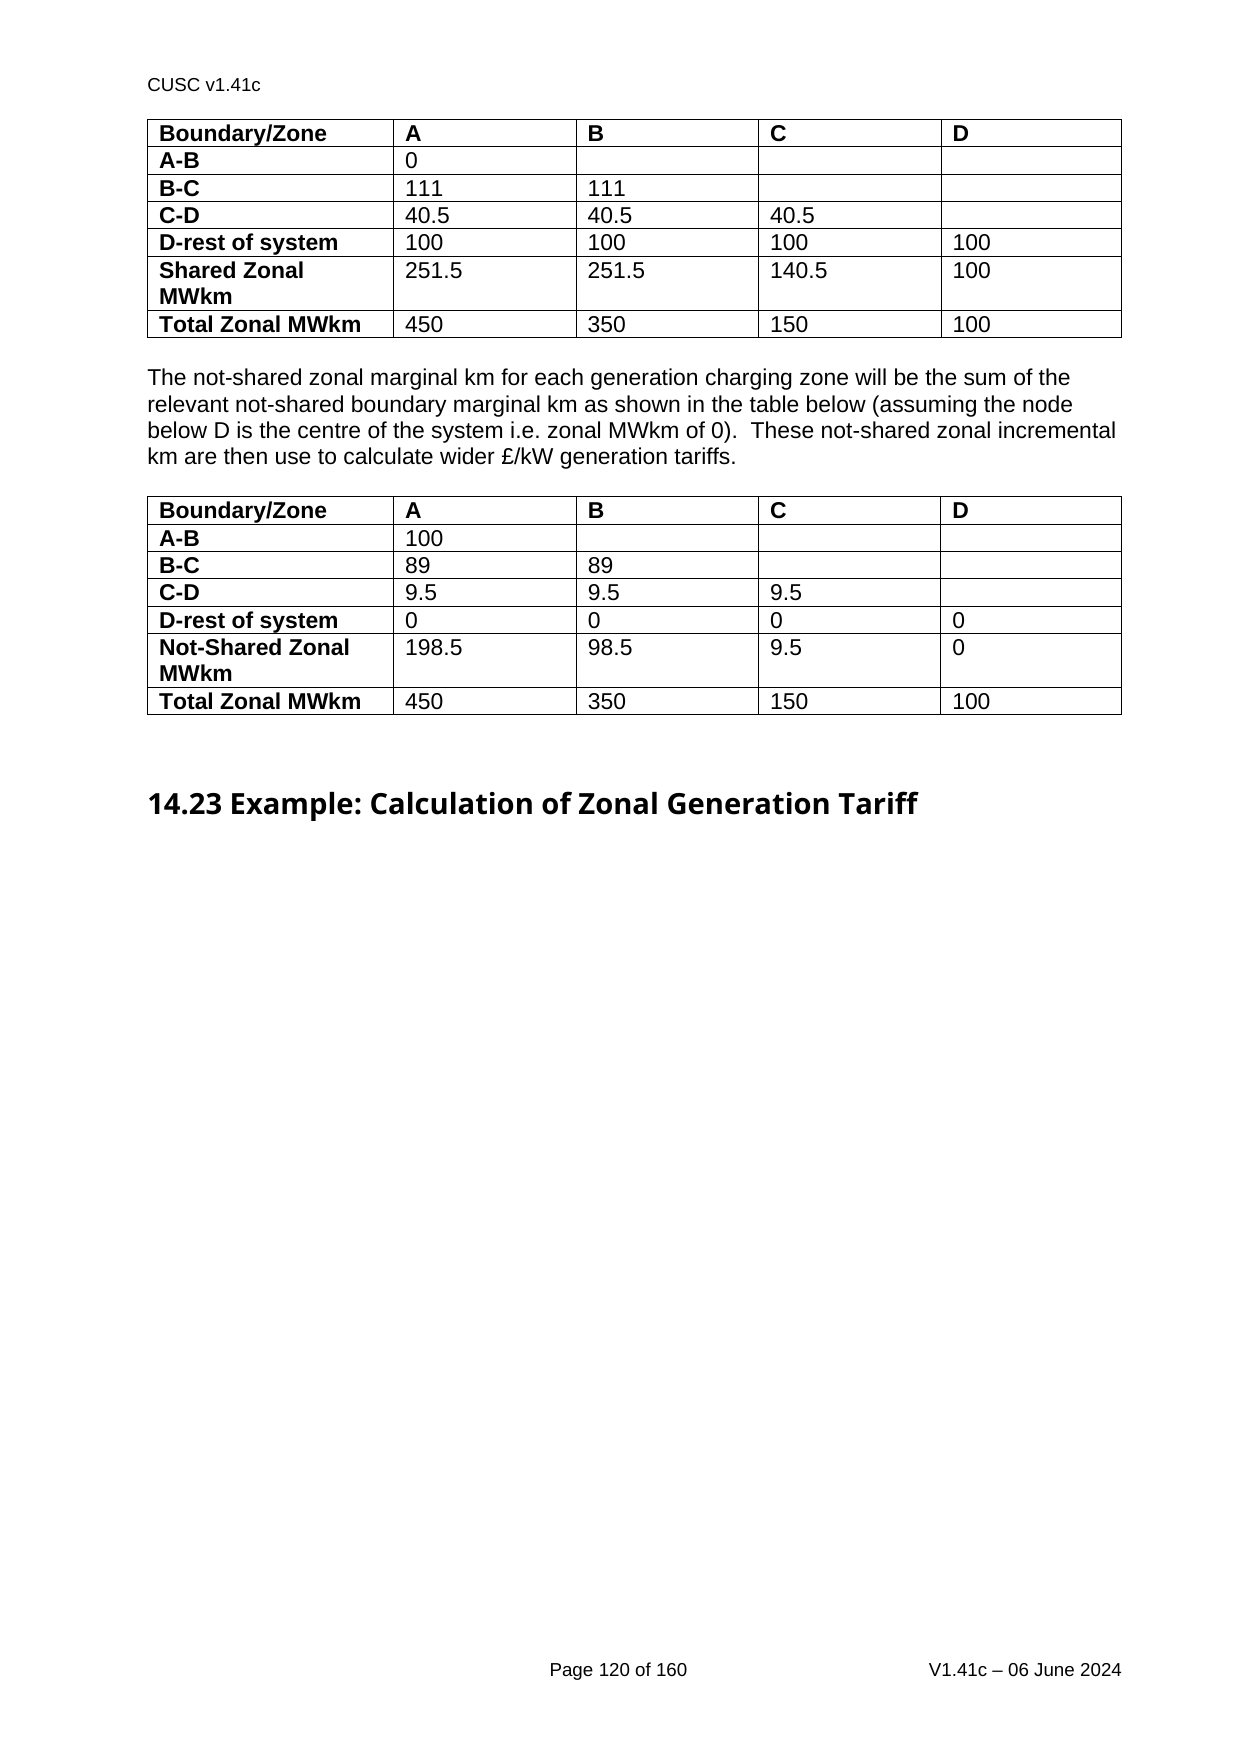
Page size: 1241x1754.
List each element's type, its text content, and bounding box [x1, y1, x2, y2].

table_header B [577, 120, 758, 146]
table_cell 251.5 [577, 257, 758, 309]
table_cell 100 [942, 229, 1121, 256]
subtitle 14.23 Example: Calculation of Zonal Generation Tariff [147, 783, 1121, 823]
table_cell 100 [394, 525, 576, 551]
table_cell B-C [148, 175, 393, 201]
table_cell C-D [148, 202, 393, 228]
table_cell 89 [394, 552, 576, 578]
table_cell 9.5 [577, 579, 758, 606]
table_cell 111 [577, 175, 758, 201]
table_cell 100 [394, 229, 576, 256]
table_cell D-rest of system [148, 229, 393, 256]
table_cell 450 [394, 311, 576, 337]
table_cell [942, 175, 1121, 201]
table_cell [759, 552, 940, 578]
text The not-shared zonal marginal km for each generation charging zone will be the sum of the relevant not-shared boundary marginal km as shown in the table below (assuming the node below D is the centre of the system i.e. zonal MWkm of 0). These not-shared zonal incremental km are then use to calculate wider £/kW generation tariffs. [147, 364, 1121, 470]
table_cell 0 [759, 607, 940, 633]
table_cell [941, 525, 1121, 551]
table_cell 0 [941, 607, 1121, 633]
table_cell 9.5 [759, 634, 940, 687]
table_cell [577, 147, 758, 173]
table_cell 111 [394, 175, 576, 201]
table_cell 89 [577, 552, 758, 578]
table_cell 100 [941, 688, 1121, 714]
table_cell 100 [942, 311, 1121, 337]
table_header D [942, 120, 1121, 146]
table_cell 0 [394, 607, 576, 633]
table_cell D-rest of system [148, 607, 393, 633]
table_cell [942, 147, 1121, 173]
table_header C [759, 497, 940, 523]
table_cell 40.5 [577, 202, 758, 228]
table_cell [942, 202, 1121, 228]
table_cell 40.5 [394, 202, 576, 228]
table_cell 251.5 [394, 257, 576, 309]
table_cell Shared Zonal MWkm [148, 257, 393, 309]
table_cell 100 [942, 257, 1121, 309]
table_cell 0 [394, 147, 576, 173]
table_cell Total Zonal MWkm [148, 311, 393, 337]
table_cell 0 [577, 607, 758, 633]
table_cell 150 [759, 688, 940, 714]
table_header A [394, 497, 576, 523]
table_cell 40.5 [759, 202, 941, 228]
table_header Boundary/Zone [148, 120, 393, 146]
table_cell 450 [394, 688, 576, 714]
table_cell Total Zonal MWkm [148, 688, 393, 714]
table_cell Not-Shared Zonal MWkm [148, 634, 393, 687]
table_cell 9.5 [394, 579, 576, 606]
table_cell A-B [148, 147, 393, 173]
table_cell C-D [148, 579, 393, 606]
table_header D [941, 497, 1121, 523]
table_cell [941, 552, 1121, 578]
table_cell [759, 175, 941, 201]
table_cell [577, 525, 758, 551]
table_header C [759, 120, 941, 146]
table_cell 100 [577, 229, 758, 256]
table_cell [759, 147, 941, 173]
table_cell B-C [148, 552, 393, 578]
table_header A [394, 120, 576, 146]
table_cell 350 [577, 311, 758, 337]
table_cell [759, 525, 940, 551]
table_cell 9.5 [759, 579, 940, 606]
table_cell 150 [759, 311, 941, 337]
table_cell A-B [148, 525, 393, 551]
table_cell 198.5 [394, 634, 576, 687]
table_cell 0 [941, 634, 1121, 687]
table_header Boundary/Zone [148, 497, 393, 523]
table_cell [941, 579, 1121, 606]
table_cell 140.5 [759, 257, 941, 309]
table_header B [577, 497, 758, 523]
table_cell 98.5 [577, 634, 758, 687]
table_cell 100 [759, 229, 941, 256]
table_cell 350 [577, 688, 758, 714]
